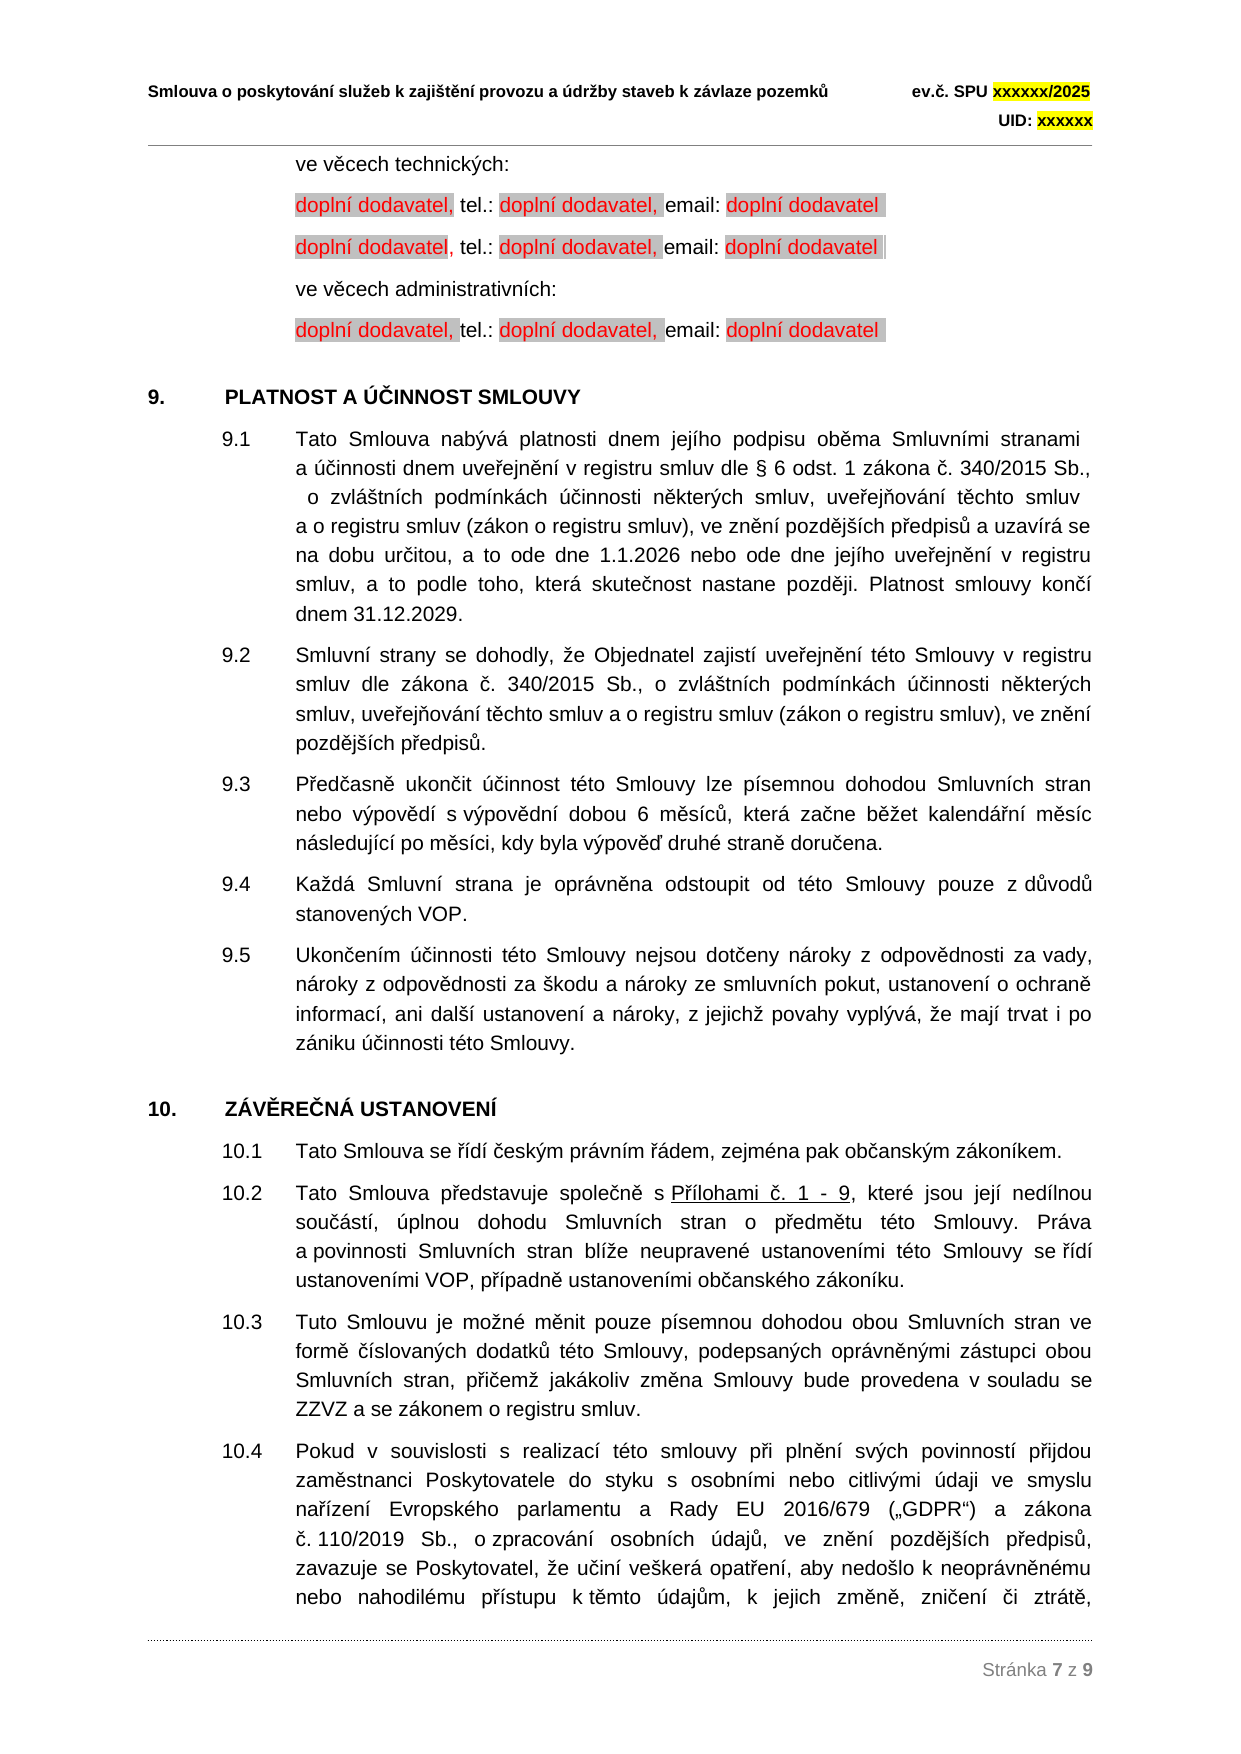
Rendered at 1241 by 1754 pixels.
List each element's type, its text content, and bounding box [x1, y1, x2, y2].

text Smluvní strany se dohodly, že Objednatel zajistí uveřejnění této Smlouvy v registru smluv dle zákona č. 340/2015 Sb., o zvláštních podmínkách účinnosti některých smluv, uveřejňování těchto smluv a o registru smluv (zákon o registru smluv), ve znění pozdějších předpisů. [222, 639, 1092, 756]
text Tato Smlouva nabývá platnosti dnem jejího podpisu oběma Smluvními stranami a účinnosti dnem uveřejnění v registru smluv dle § 6 odst. 1 zákona č. 340/2015 Sb., o zvláštních podmínkách účinnosti některých smluv, uveřejňování těchto smluv a o registru smluv (zákon o registru smluv), ve znění pozdějších předpisů a uzavírá se na dobu určitou, a to ode dne 1.1.2026 nebo ode dne jejího uveřejnění v registru smluv, a to podle toho, která skutečnost nastane později. Platnost smlouvy končí dnem 31.12.2029. [222, 423, 1092, 627]
text Tuto Smlouvu je možné měnit pouze písemnou dohodou obou Smluvních stran ve formě číslovaných dodatků této Smlouvy, podepsaných oprávněnými zástupci obou Smluvních stran, přičemž jakákoliv změna Smlouvy bude provedena v souladu se ZZVZ a se zákonem o registru smluv. [222, 1306, 1092, 1423]
text Tato Smlouva představuje společně s Přílohami č. 1 - 9, které jsou její nedílnou součástí, úplnou dohodu Smluvních stran o předmětu této Smlouvy. Práva a povinnosti Smluvních stran blíže neupravené ustanoveními této Smlouvy se řídí ustanoveními VOP, případně ustanoveními občanského zákoníku. [222, 1177, 1092, 1293]
text Každá Smluvní strana je oprávněna odstoupit od této Smlouvy pouze z důvodů stanovených VOP. [222, 868, 1092, 927]
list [295, 189, 1092, 218]
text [222, 1435, 1092, 1610]
list doplní dodavatel, tel.: doplní dodavatel, email: doplní dodavatel [295, 314, 1092, 343]
text ZÁVĚREČNÁ USTANOVENÍ [148, 1093, 1092, 1123]
text Tato Smlouva se řídí českým právním řádem, zejména pak občanským zákoníkem. [222, 1135, 1092, 1164]
text PLATNOST A ÚČINNOST SMLOUVY [148, 381, 1092, 410]
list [295, 231, 1092, 260]
list ve věcech administrativních: [295, 273, 1092, 302]
text Ukončením účinnosti této Smlouvy nejsou dotčeny nároky z odpovědnosti za vady, nároky z odpovědnosti za škodu a nároky ze smluvních pokut, ustanovení o ochraně informací, ani další ustanovení a nároky, z jejichž povahy vyplývá, že mají trvat i po zániku účinnosti této Smlouvy. [222, 939, 1092, 1056]
text Předčasně ukončit účinnost této Smlouvy lze písemnou dohodou Smluvních stran nebo výpovědí s výpovědní dobou 6 měsíců, která začne běžet kalendářní měsíc následující po měsíci, kdy byla výpověď druhé straně doručena. [222, 768, 1092, 856]
list ve věcech technických: [295, 148, 1092, 177]
